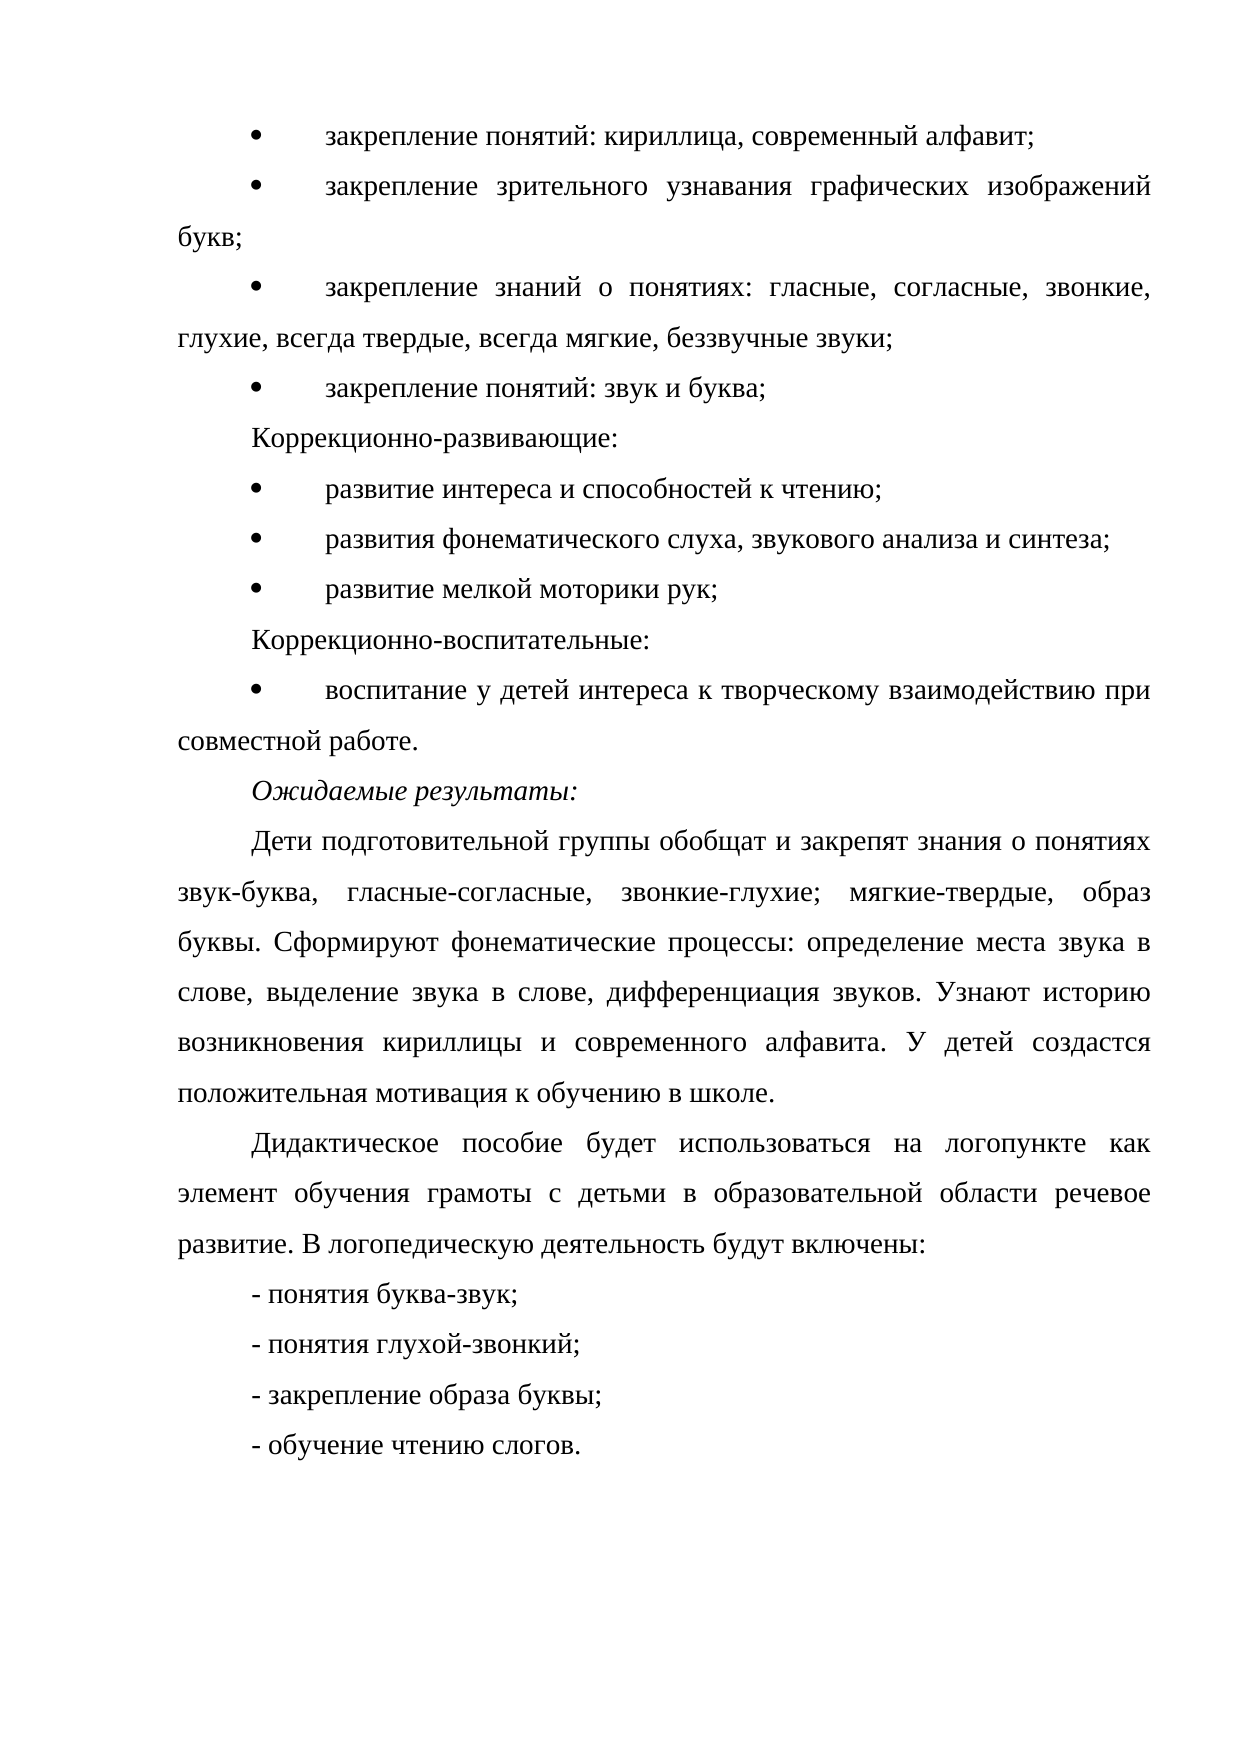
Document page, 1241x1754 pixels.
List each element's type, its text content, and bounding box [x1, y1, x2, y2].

text Коррекционно-развивающие: [177, 420, 1152, 454]
list закрепление понятий: звук и буква; [177, 370, 1152, 404]
list развития фонематического слуха, звукового анализа и синтеза; [177, 521, 1152, 555]
text Дети подготовительной группы обобщат и закрепят знания о понятиях звук-буква, гласные-согласные, звонкие-глухие; мягкие-твердые, образ буквы. Сформируют фонематические процессы: определение места звука в слове, выделение звука в слове, дифференциация звуков. Узнают историю возникновения кириллицы и современного алфавита. У детей создастся положительная мотивация к обучению в школе. [177, 823, 1152, 1108]
text - обучение чтению слогов. [177, 1427, 1152, 1461]
list воспитание у детей интереса к творческому взаимодействию при совместной работе. [177, 672, 1152, 756]
list закрепление зрительного узнавания графических изображений букв; [177, 168, 1152, 252]
list закрепление понятий: кириллица, современный алфавит; [177, 118, 1152, 152]
text - понятия буква-звук; [177, 1276, 1152, 1310]
list развитие интереса и способностей к чтению; [177, 471, 1152, 504]
text - закрепление образа буквы; [177, 1377, 1152, 1410]
text Коррекционно-воспитательные: [177, 622, 1152, 656]
list развитие мелкой моторики рук; [177, 572, 1152, 605]
text - понятия глухой-звонкий; [177, 1326, 1152, 1360]
list закрепление знаний о понятиях: гласные, согласные, звонкие, глухие, всегда твердые, всегда мягкие, беззвучные звуки; [177, 269, 1152, 353]
text Ожидаемые результаты: [177, 773, 1152, 807]
text Дидактическое пособие будет использоваться на логопункте как элемент обучения грамоты с детьми в образовательной области речевое развитие. В логопедическую деятельность будут включены: [177, 1125, 1152, 1259]
